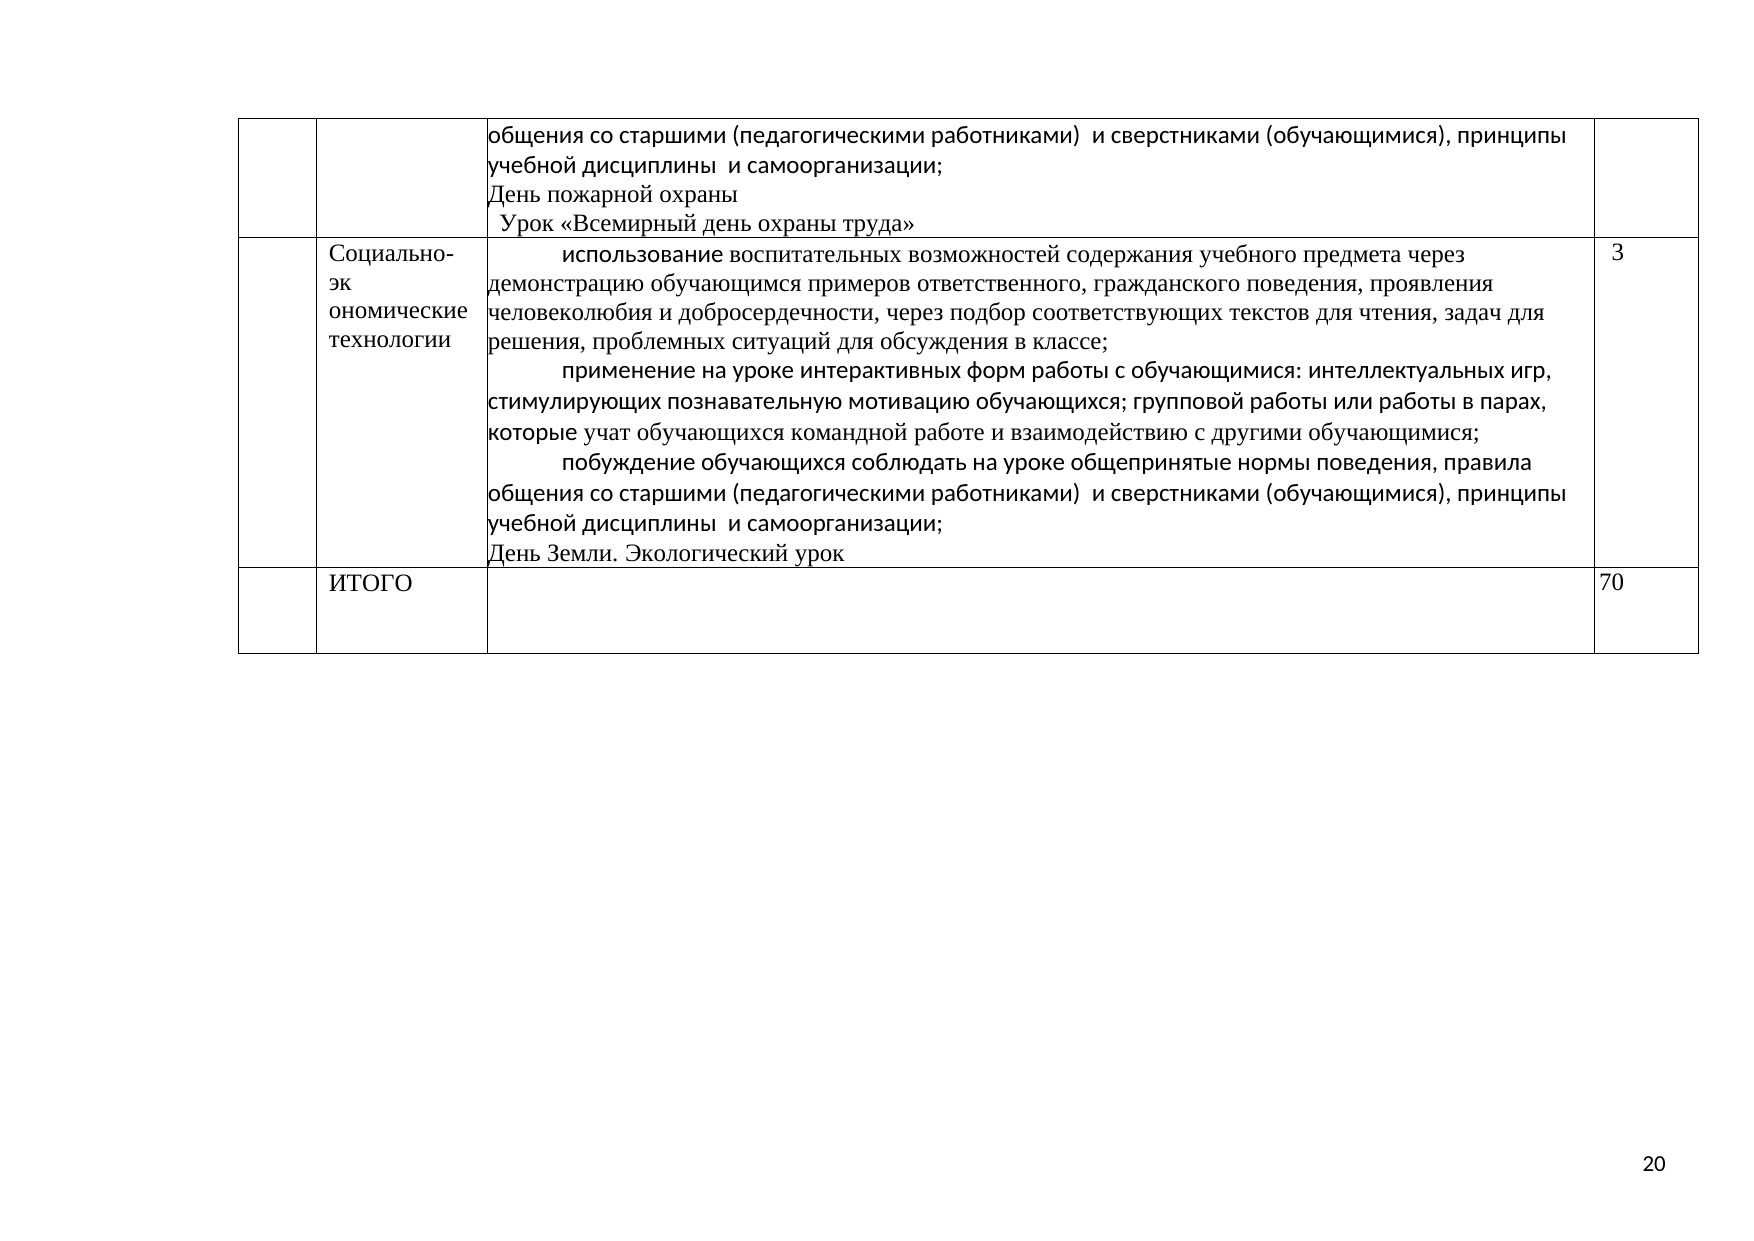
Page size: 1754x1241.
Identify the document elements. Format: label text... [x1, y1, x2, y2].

table_cell Социально-экономические технологии [317, 238, 487, 567]
table_cell 3 [1595, 119, 1698, 237]
table_cell 70 [1595, 568, 1698, 653]
table_cell 7 [239, 119, 316, 237]
table_cell ИТОГО [317, 568, 487, 653]
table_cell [488, 119, 1594, 237]
table_cell 3 [1595, 238, 1698, 567]
table_cell [488, 568, 1594, 653]
table_cell [239, 568, 316, 653]
table_cell использование воспитательных возможностей содержания учебного предмета через демонстрацию обучающимся примеров ответственного, гражданского поведения, проявления человеколюбия и добросердечности, через подбор соответствующих текстов для чтения, задач для решения, проблемных ситуаций для обсуждения в классе; применение на уроке интерактивных форм работы с обучающимися: интеллектуальных игр, стимулирующих познавательную мотивацию обучающихся; групповой работы или работы в парах, которые учат обучающихся командной работе и взаимодействию с другими обучающимися; побуждение обучающихся соблюдать на уроке общепринятые нормы поведения, правила общения со старшими (педагогическими работниками) и сверстниками (обучающимися), принципы учебной дисциплины и самоорганизации; День Земли. Экологический урок [488, 238, 1594, 567]
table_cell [317, 119, 487, 237]
table_cell [239, 238, 316, 567]
